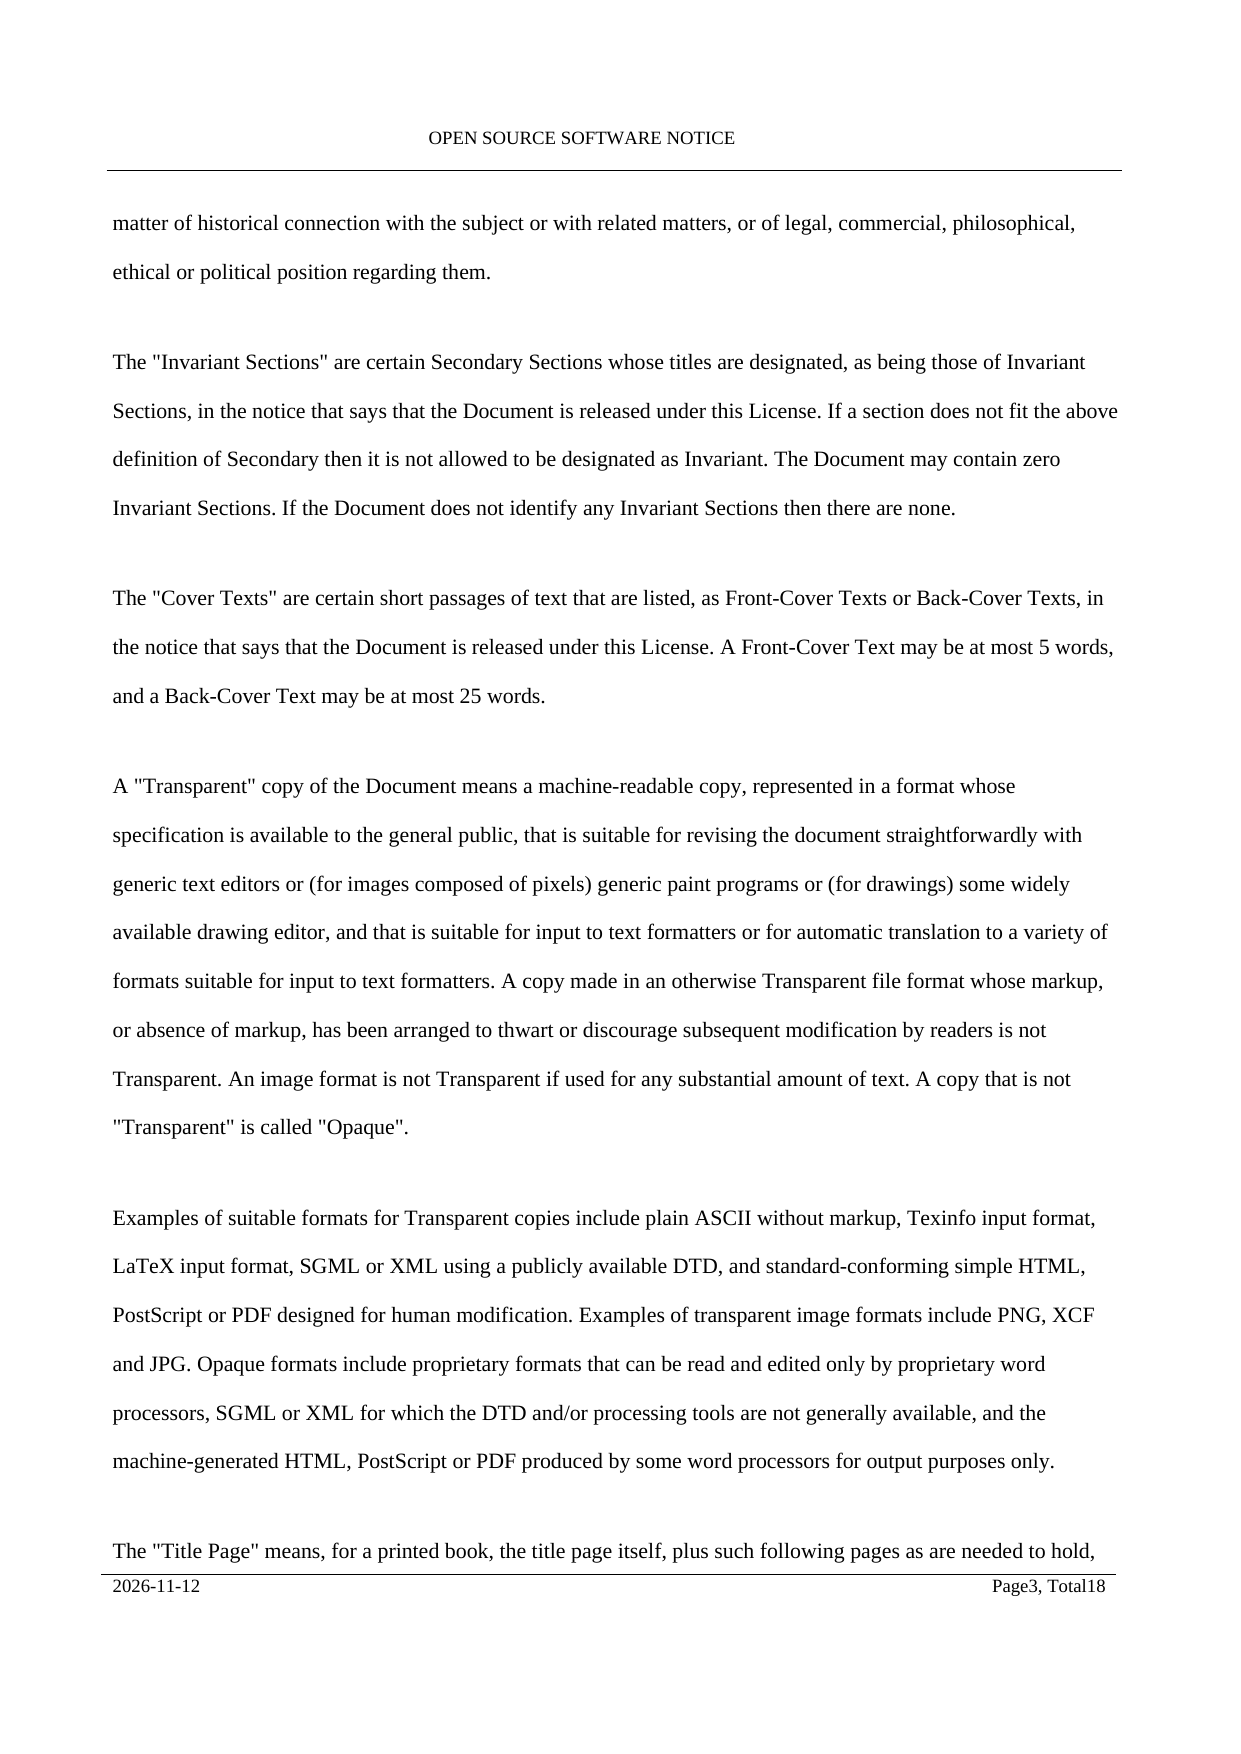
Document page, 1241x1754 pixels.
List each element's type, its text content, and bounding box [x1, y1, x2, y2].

text A "Transparent" copy of the Document means a machine-readable copy, represented in a format whose specification is available to the general public, that is suitable for revising the document straightforwardly with generic text editors or (for images composed of pixels) generic paint programs or (for drawings) some widely available drawing editor, and that is suitable for input to text formatters or for automatic translation to a variety of formats suitable for input to text formatters. A copy made in an otherwise Transparent file format whose markup, or absence of markup, has been arranged to thwart or discourage subsequent modification by readers is not Transparent. An image format is not Transparent if used for any substantial amount of text. A copy that is not "Transparent" is called "Opaque". [112, 769, 1128, 1143]
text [112, 206, 1128, 288]
text Examples of suitable formats for Transparent copies include plain ASCII without markup, Texinfo input format, LaTeX input format, SGML or XML using a publicly available DTD, and standard-conforming simple HTML, PostScript or PDF designed for human modification. Examples of transparent image formats include PNG, XCF and JPG. Opaque formats include proprietary formats that can be read and edited only by proprietary word processors, SGML or XML for which the DTD and/or processing tools are not generally available, and the machine-generated HTML, PostScript or PDF produced by some word processors for output purposes only. [112, 1201, 1128, 1477]
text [112, 1535, 1128, 1567]
text The "Cover Texts" are certain short passages of text that are listed, as Front-Cover Texts or Back-Cover Texts, in the notice that says that the Document is released under this License. A Front-Cover Text may be at most 5 words, and a Back-Cover Text may be at most 25 words. [112, 582, 1128, 712]
text The "Invariant Sections" are certain Secondary Sections whose titles are designated, as being those of Invariant Sections, in the notice that says that the Document is released under this License. If a section does not fit the above definition of Secondary then it is not allowed to be designated as Invariant. The Document may contain zero Invariant Sections. If the Document does not identify any Invariant Sections then there are none. [112, 345, 1128, 524]
